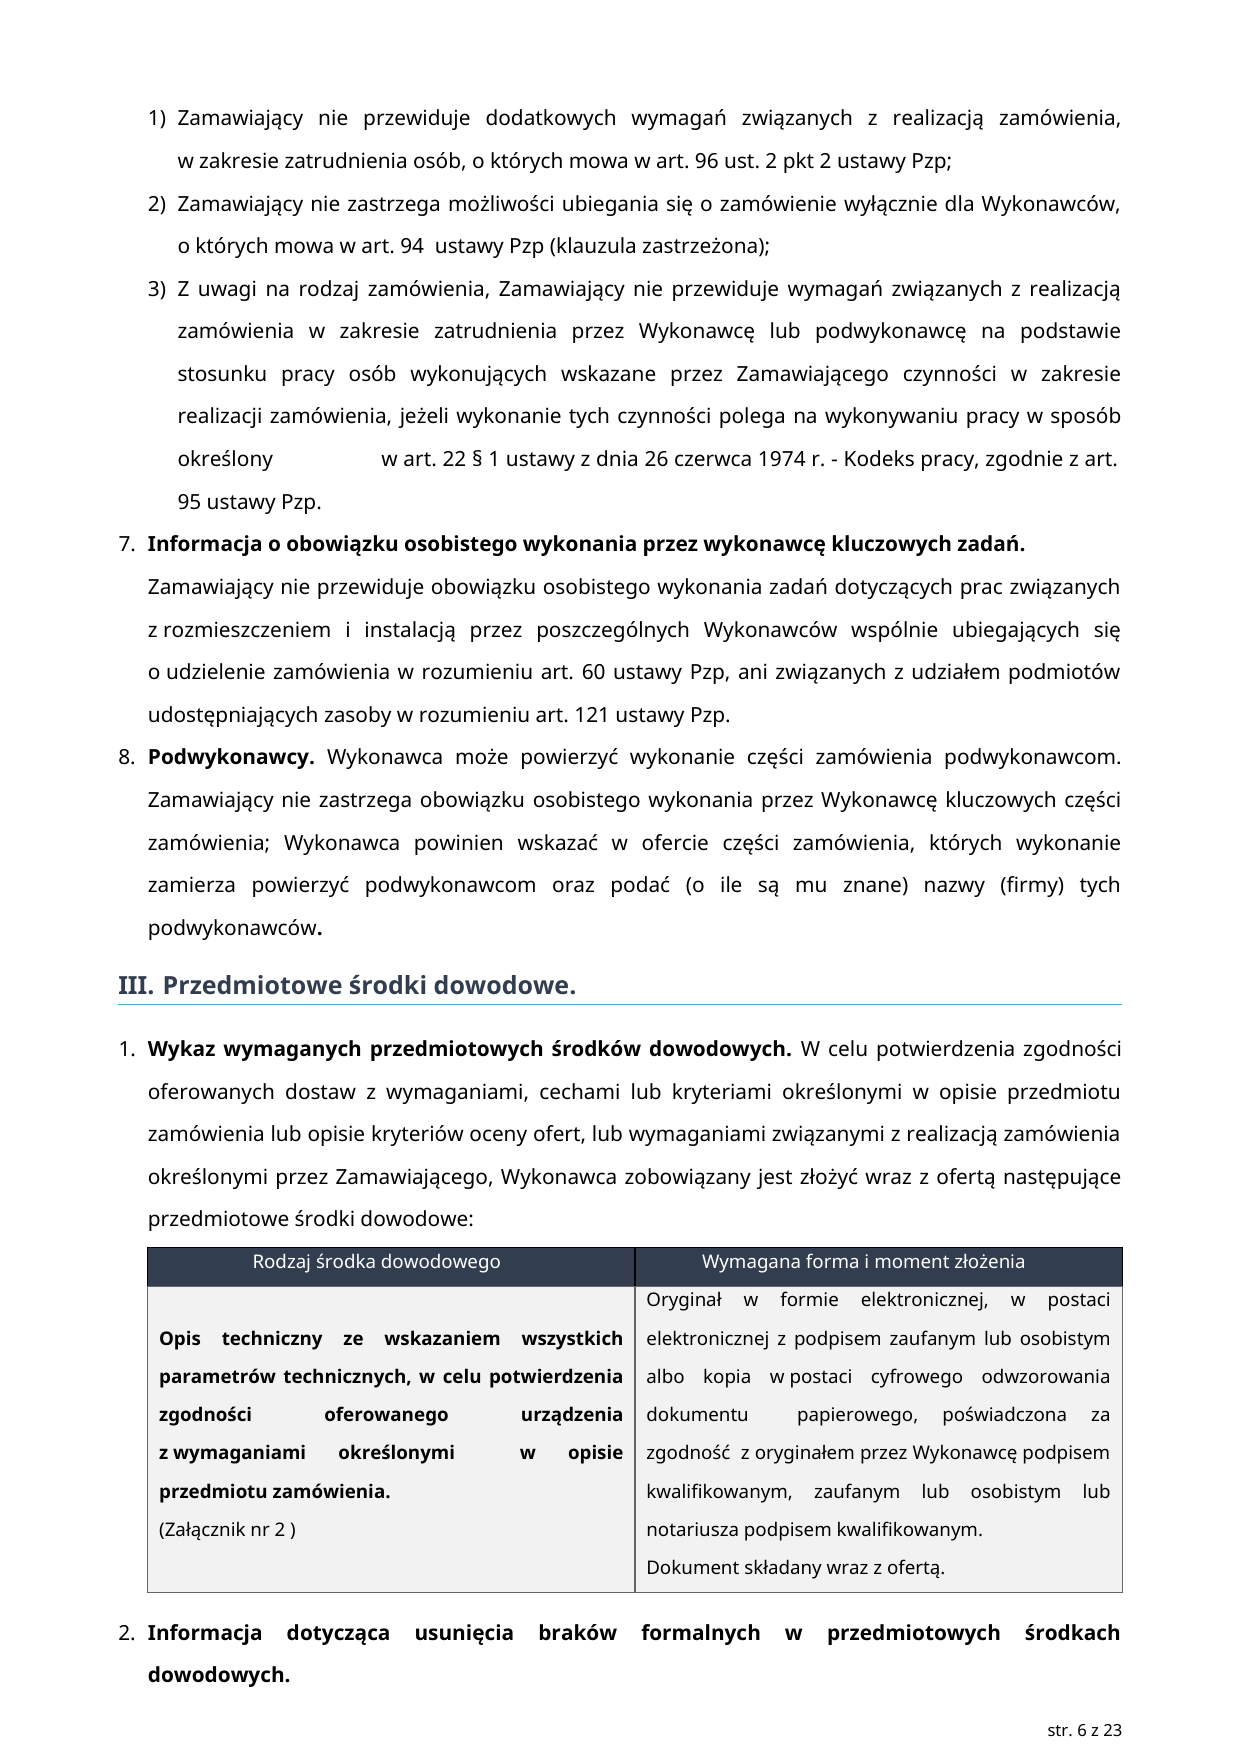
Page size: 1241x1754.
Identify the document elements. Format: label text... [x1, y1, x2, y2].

subtitle Zamawiający nie zastrzega możliwości ubiegania się o zamówienie wyłącznie dla Wykonawców, o których mowa w art. 94 ustawy Pzp (klauzula zastrzeżona); [148, 189, 1122, 260]
subtitle Podwykonawcy. Wykonawca może powierzyć wykonanie części zamówienia podwykonawcom. Zamawiający nie zastrzega obowiązku osobistego wykonania przez Wykonawcę kluczowych części zamówienia; Wykonawca powinien wskazać w ofercie części zamówienia, których wykonanie zamierza powierzyć podwykonawcom oraz podać (o ile są mu znane) nazwy (firmy) tych podwykonawców. [118, 742, 1122, 941]
subtitle Z uwagi na rodzaj zamówienia, Zamawiający nie przewiduje wymagań związanych z realizacją zamówienia w zakresie zatrudnienia przez Wykonawcę lub podwykonawcę na podstawie stosunku pracy osób wykonujących wskazane przez Zamawiającego czynności w zakresie realizacji zamówienia, jeżeli wykonanie tych czynności polega na wykonywaniu pracy w sposób określony w art. 22 § 1 ustawy z dnia 26 czerwca 1974 r. - Kodeks pracy, zgodnie z art. 95 ustawy Pzp. [148, 274, 1122, 515]
subtitle Przedmiotowe środki dowodowe. [118, 968, 1122, 1004]
subtitle Informacja o obowiązku osobistego wykonania przez wykonawcę kluczowych zadań. [118, 529, 1122, 558]
table_header Wymagana forma i moment złożenia [636, 1248, 1122, 1286]
subtitle Informacja dotycząca usunięcia braków formalnych w przedmiotowych środkach dowodowych. [118, 1618, 1122, 1689]
table_cell Opis techniczny ze wskazaniem wszystkich parametrów technicznych, w celu potwierdzenia zgodności oferowanego urządzenia z wymaganiami określonymi w opisie przedmiotu zamówienia. (Załącznik nr 2 ) [148, 1287, 634, 1592]
table_cell Oryginał w formie elektronicznej, w postaci elektronicznej z podpisem zaufanym lub osobistym albo kopia w postaci cyfrowego odwzorowania dokumentu papierowego, poświadczona za zgodność z oryginałem przez Wykonawcę podpisem kwalifikowanym, zaufanym lub osobistym lub notariusza podpisem kwalifikowanym. Dokument składany wraz z ofertą. [636, 1287, 1122, 1592]
subtitle Zamawiający nie przewiduje dodatkowych wymagań związanych z realizacją zamówienia, w zakresie zatrudnienia osób, o których mowa w art. 96 ust. 2 pkt 2 ustawy Pzp; [148, 103, 1122, 174]
subtitle Zamawiający nie przewiduje obowiązku osobistego wykonania zadań dotyczących prac związanych z rozmieszczeniem i instalacją przez poszczególnych Wykonawców wspólnie ubiegających się o udzielenie zamówienia w rozumieniu art. 60 ustawy Pzp, ani związanych z udziałem podmiotów udostępniających zasoby w rozumieniu art. 121 ustawy Pzp. [148, 572, 1122, 728]
subtitle Wykaz wymaganych przedmiotowych środków dowodowych. W celu potwierdzenia zgodności oferowanych dostaw z wymaganiami, cechami lub kryteriami określonymi w opisie przedmiotu zamówienia lub opisie kryteriów oceny ofert, lub wymaganiami związanymi z realizacją zamówienia określonymi przez Zamawiającego, Wykonawca zobowiązany jest złożyć wraz z ofertą następujące przedmiotowe środki dowodowe: [118, 1034, 1122, 1233]
table_header Rodzaj środka dowodowego [148, 1248, 634, 1286]
